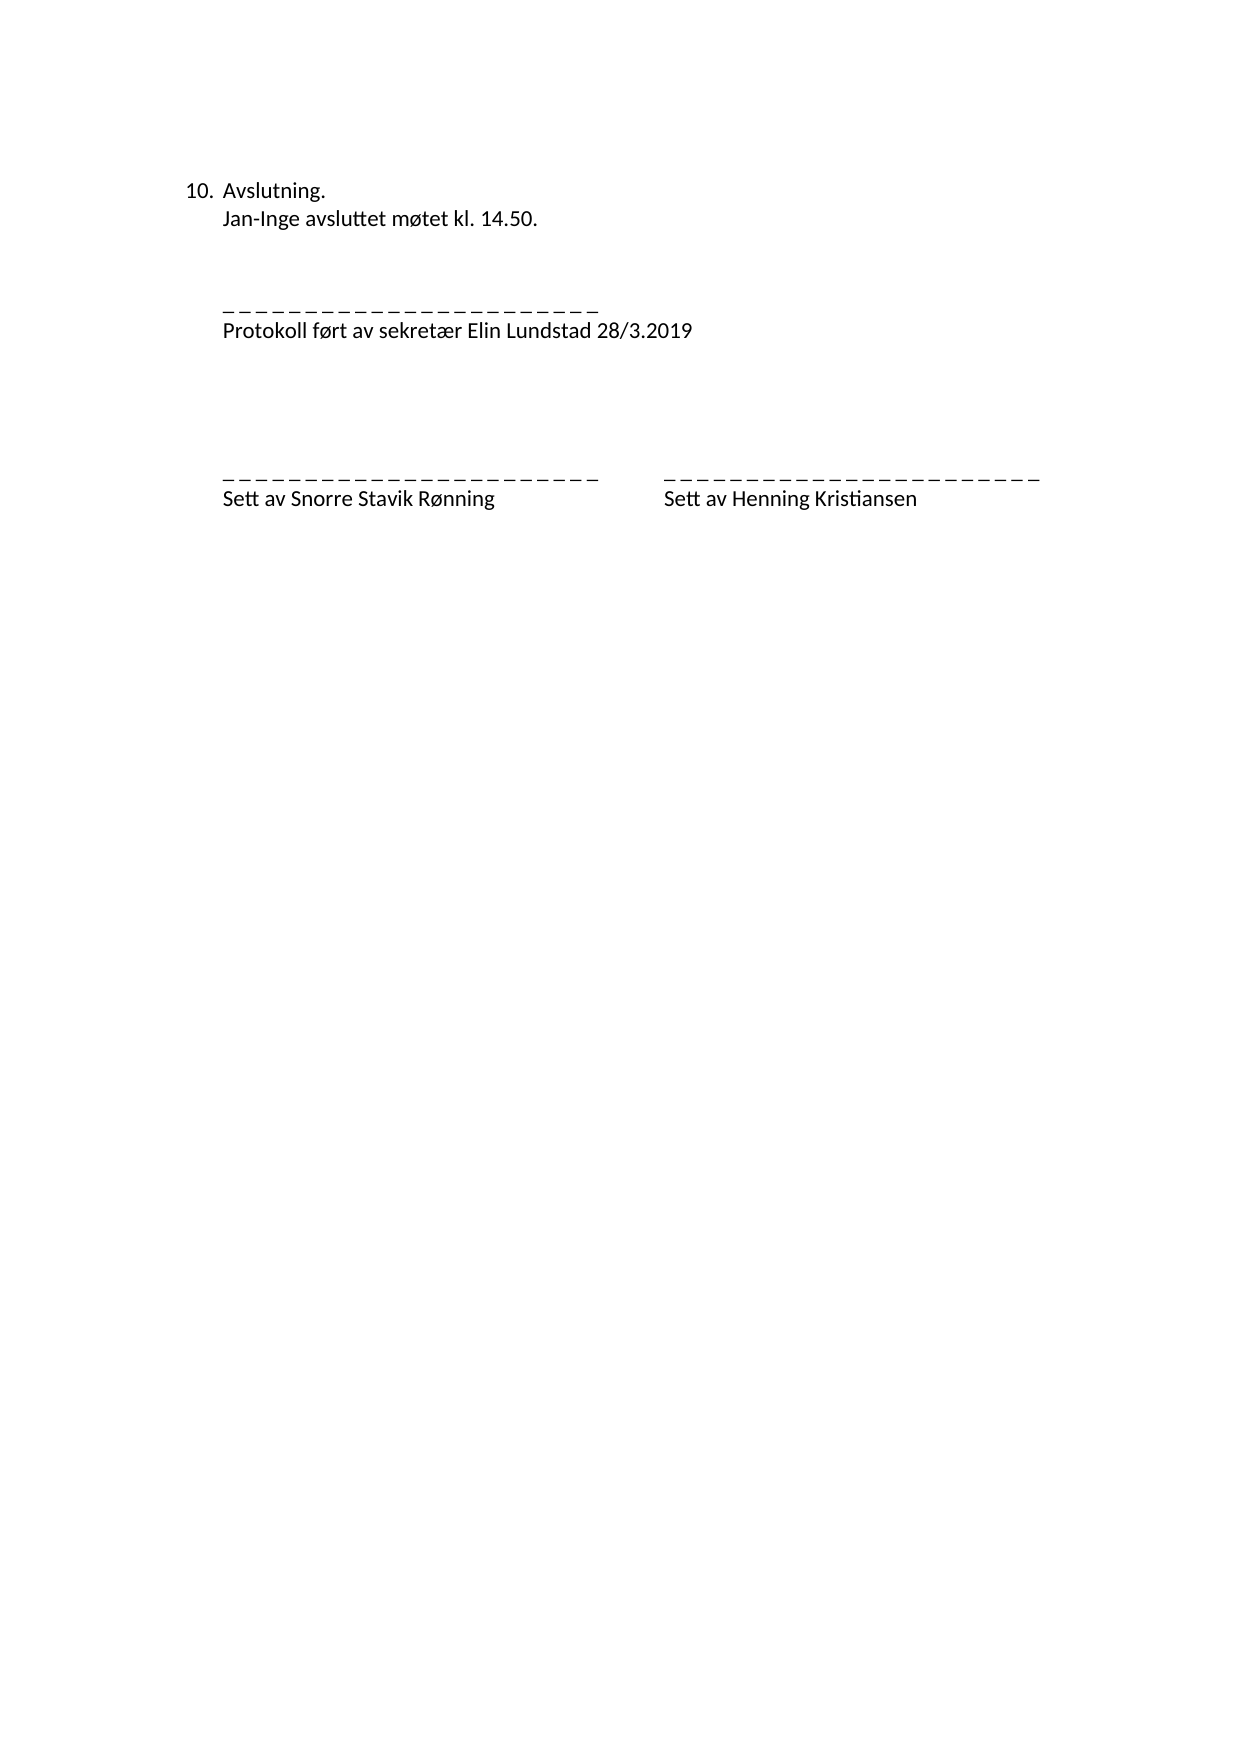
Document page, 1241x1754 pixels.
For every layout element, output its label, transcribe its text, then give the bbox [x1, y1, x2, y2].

list Sett av Snorre Stavik Rønning Sett av Henning Kristiansen [223, 484, 1093, 512]
list _ _ _ _ _ _ _ _ _ _ _ _ _ _ _ _ _ _ _ _ _ _ _ _ _ _ _ _ _ _ _ _ _ _ _ _ _ _ _ _ _ _ _ _ _ _ [223, 456, 1093, 484]
list Jan-Inge avsluttet møtet kl. 14.50. [223, 204, 1093, 232]
list Avslutning. [185, 176, 1093, 204]
list _ _ _ _ _ _ _ _ _ _ _ _ _ _ _ _ _ _ _ _ _ _ _ [223, 288, 1093, 316]
list Protokoll ført av sekretær Elin Lundstad 28/3.2019 [223, 316, 1093, 344]
